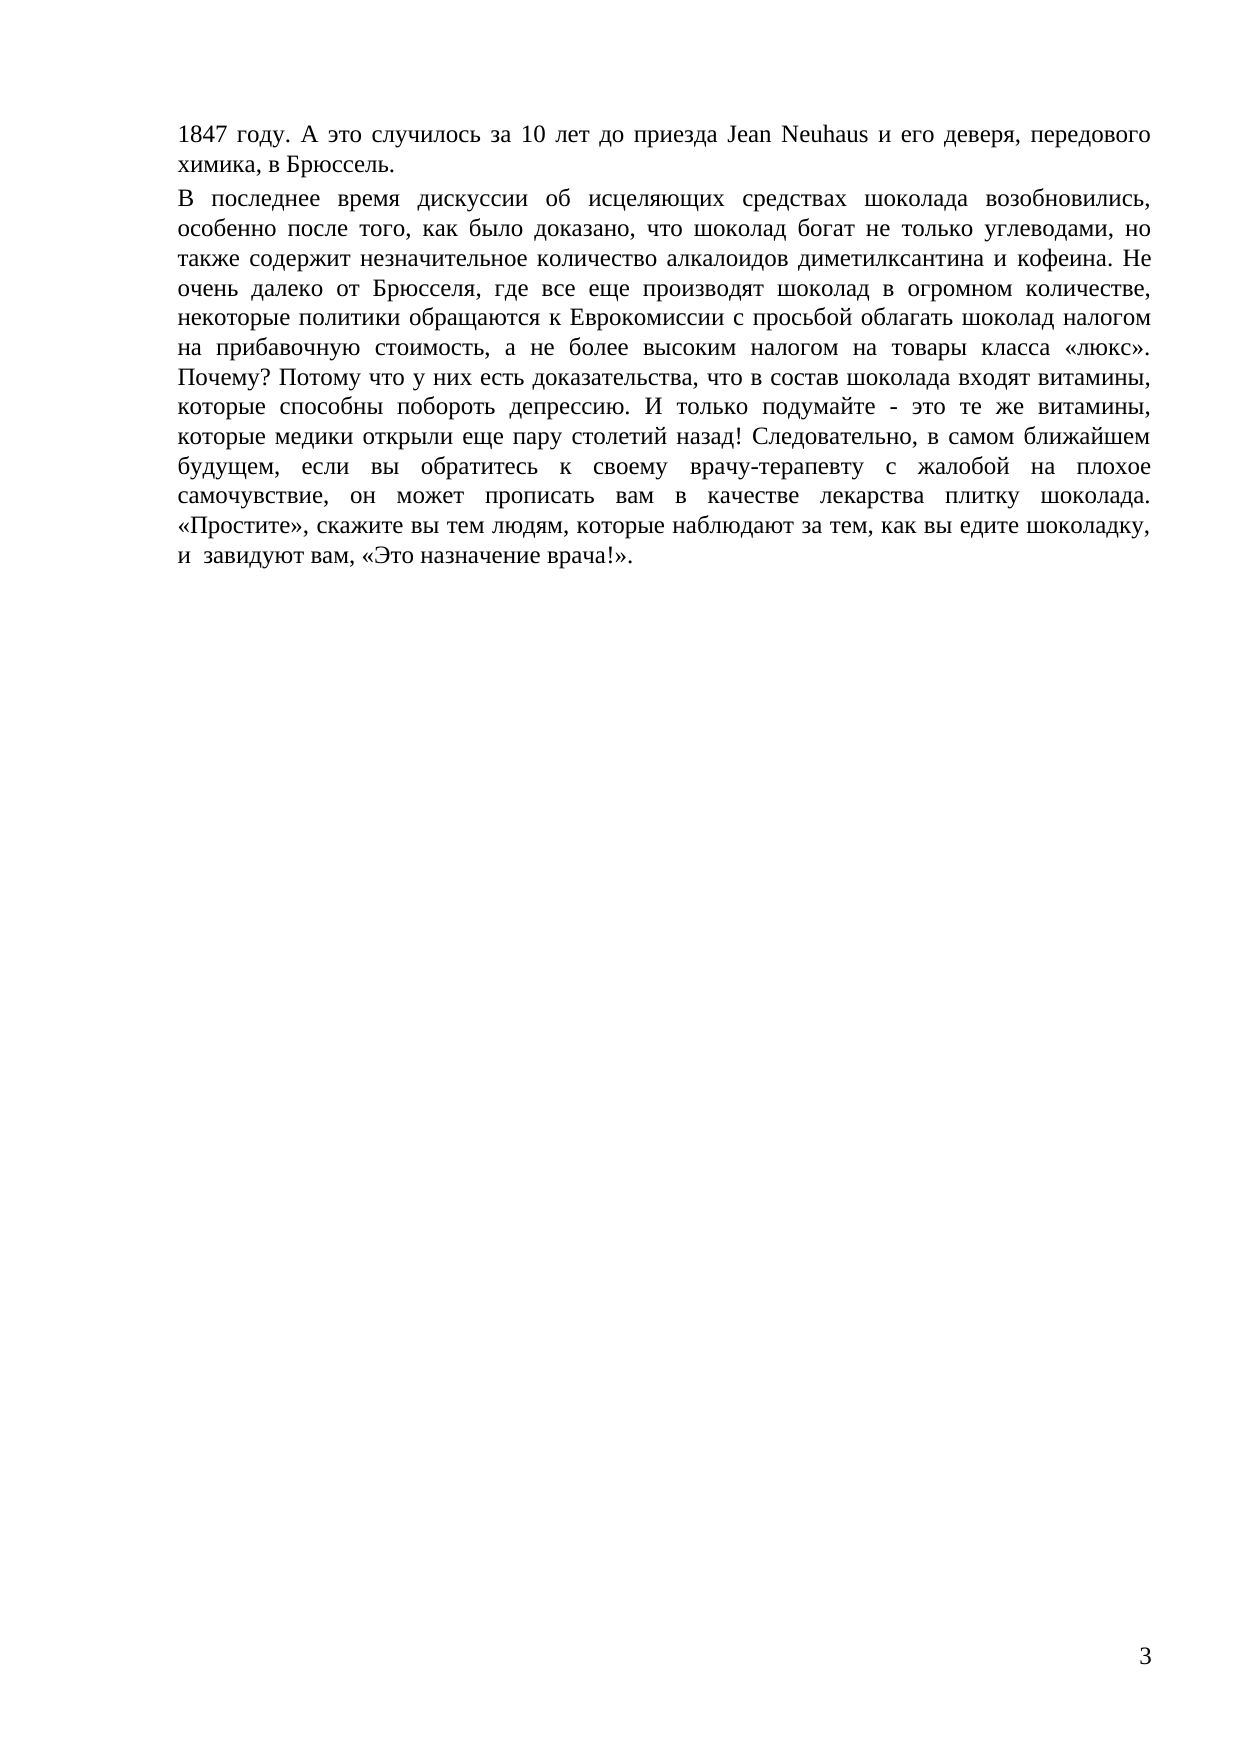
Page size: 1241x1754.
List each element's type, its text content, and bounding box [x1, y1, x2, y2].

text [177, 118, 1152, 177]
text В последнее время дискуссии об исцеляющих средствах шоколада возобновились, особенно после того, как было доказано, что шоколад богат не только углеводами, но также содержит незначительное количество алкалоидов диметилксантина и кофеина. Не очень далеко от Брюсселя, где все еще производят шоколад в огромном количестве, некоторые политики обращаются к Еврокомиссии с просьбой облагать шоколад налогом на прибавочную стоимость, а не более высоким налогом на товары класса «люкс». Почему? Потому что у них есть доказательства, что в состав шоколада входят витамины, которые способны побороть депрессию. И только подумайте - это те же витамины, которые медики открыли еще пару столетий назад! Следовательно, в самом ближайшем будущем, если вы обратитесь к своему врачу-терапевту с жалобой на плохое самочувствие, он может прописать вам в качестве лекарства плитку шоколада. «Простите», скажите вы тем людям, которые наблюдают за тем, как вы едите шоколадку, и завидуют вам, «Это назначение врача!». [177, 183, 1152, 568]
